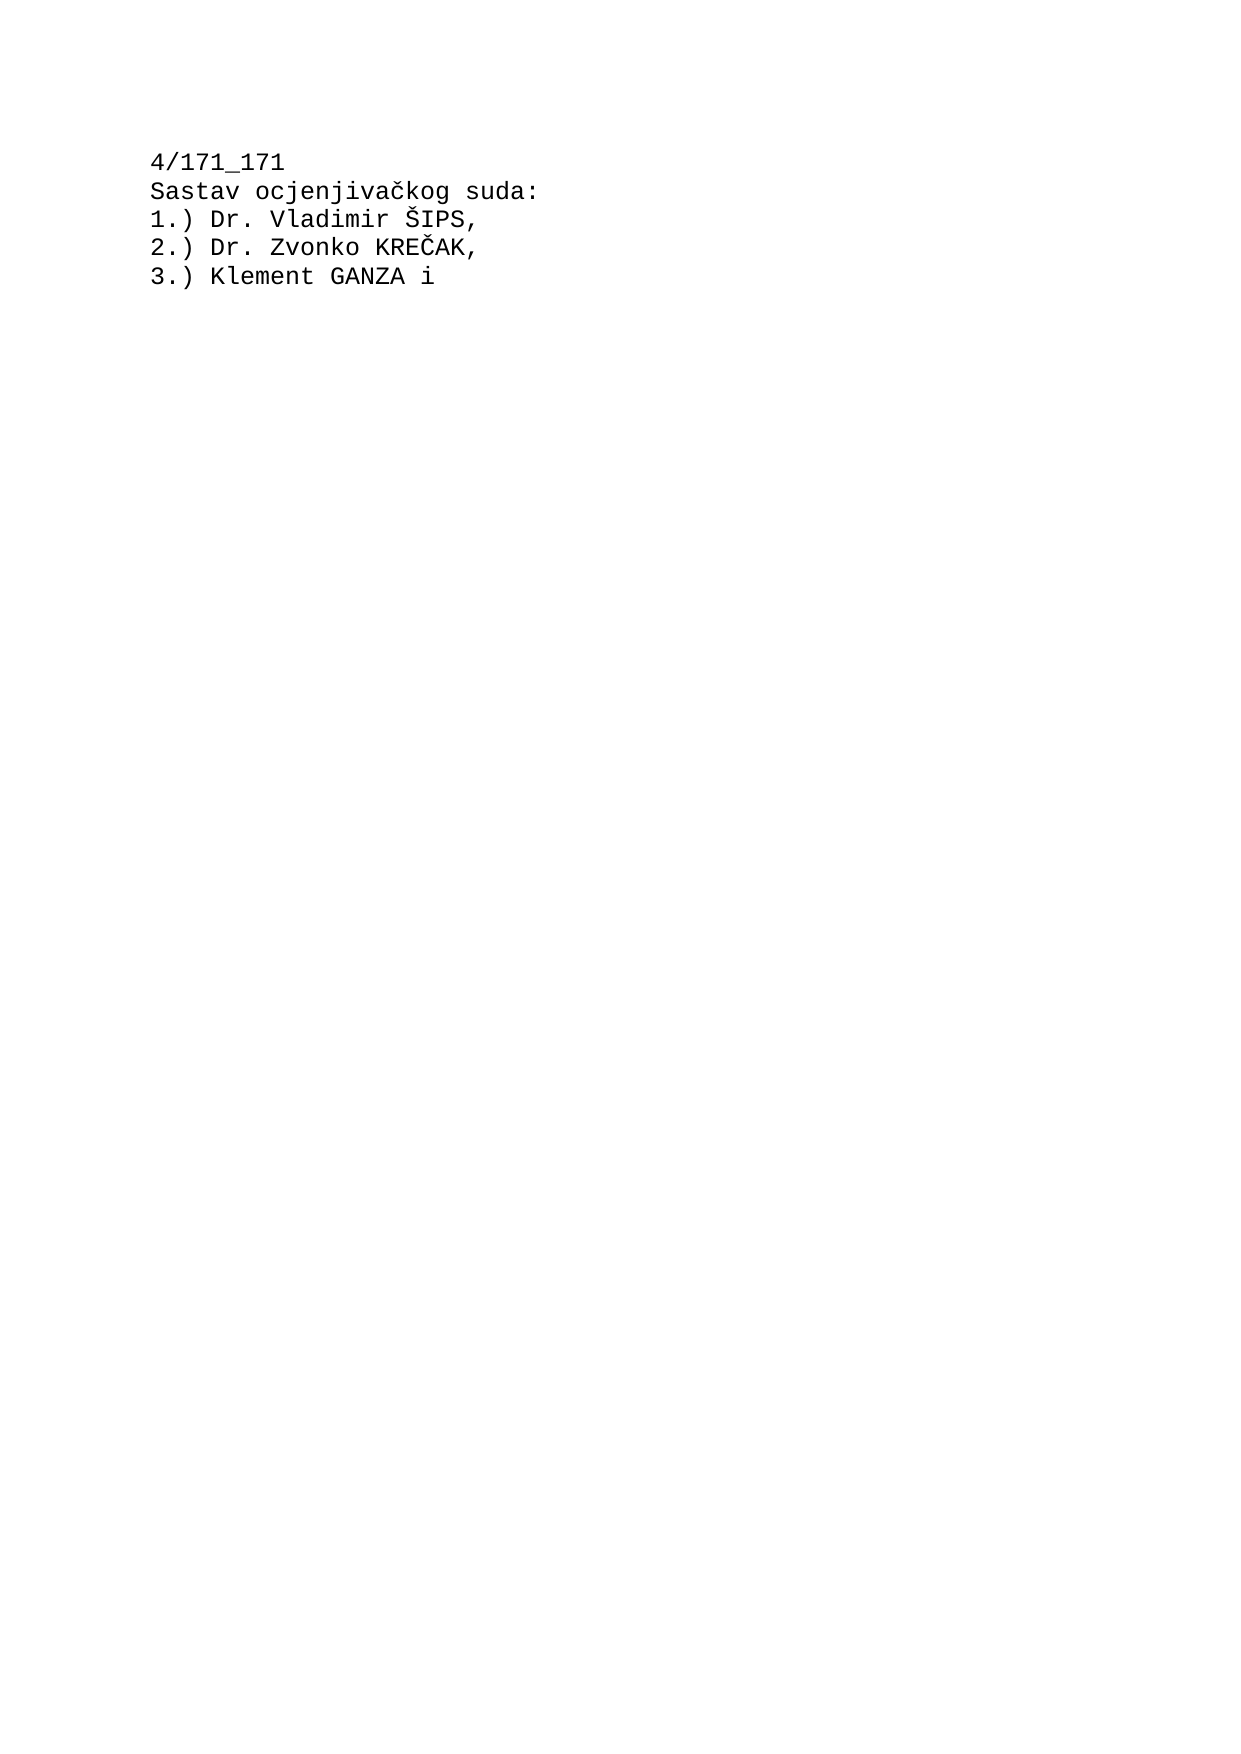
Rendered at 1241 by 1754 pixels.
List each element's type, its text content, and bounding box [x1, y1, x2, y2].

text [150, 150, 1090, 178]
text Sastav ocjenjivačkog suda: [150, 178, 1090, 207]
text 1.) Dr. Vladimir ŠIPS, [150, 207, 1090, 235]
text 3.) Klement GANZA i [150, 263, 1090, 292]
text 2.) Dr. Zvonko KREČAK, [150, 235, 1090, 263]
